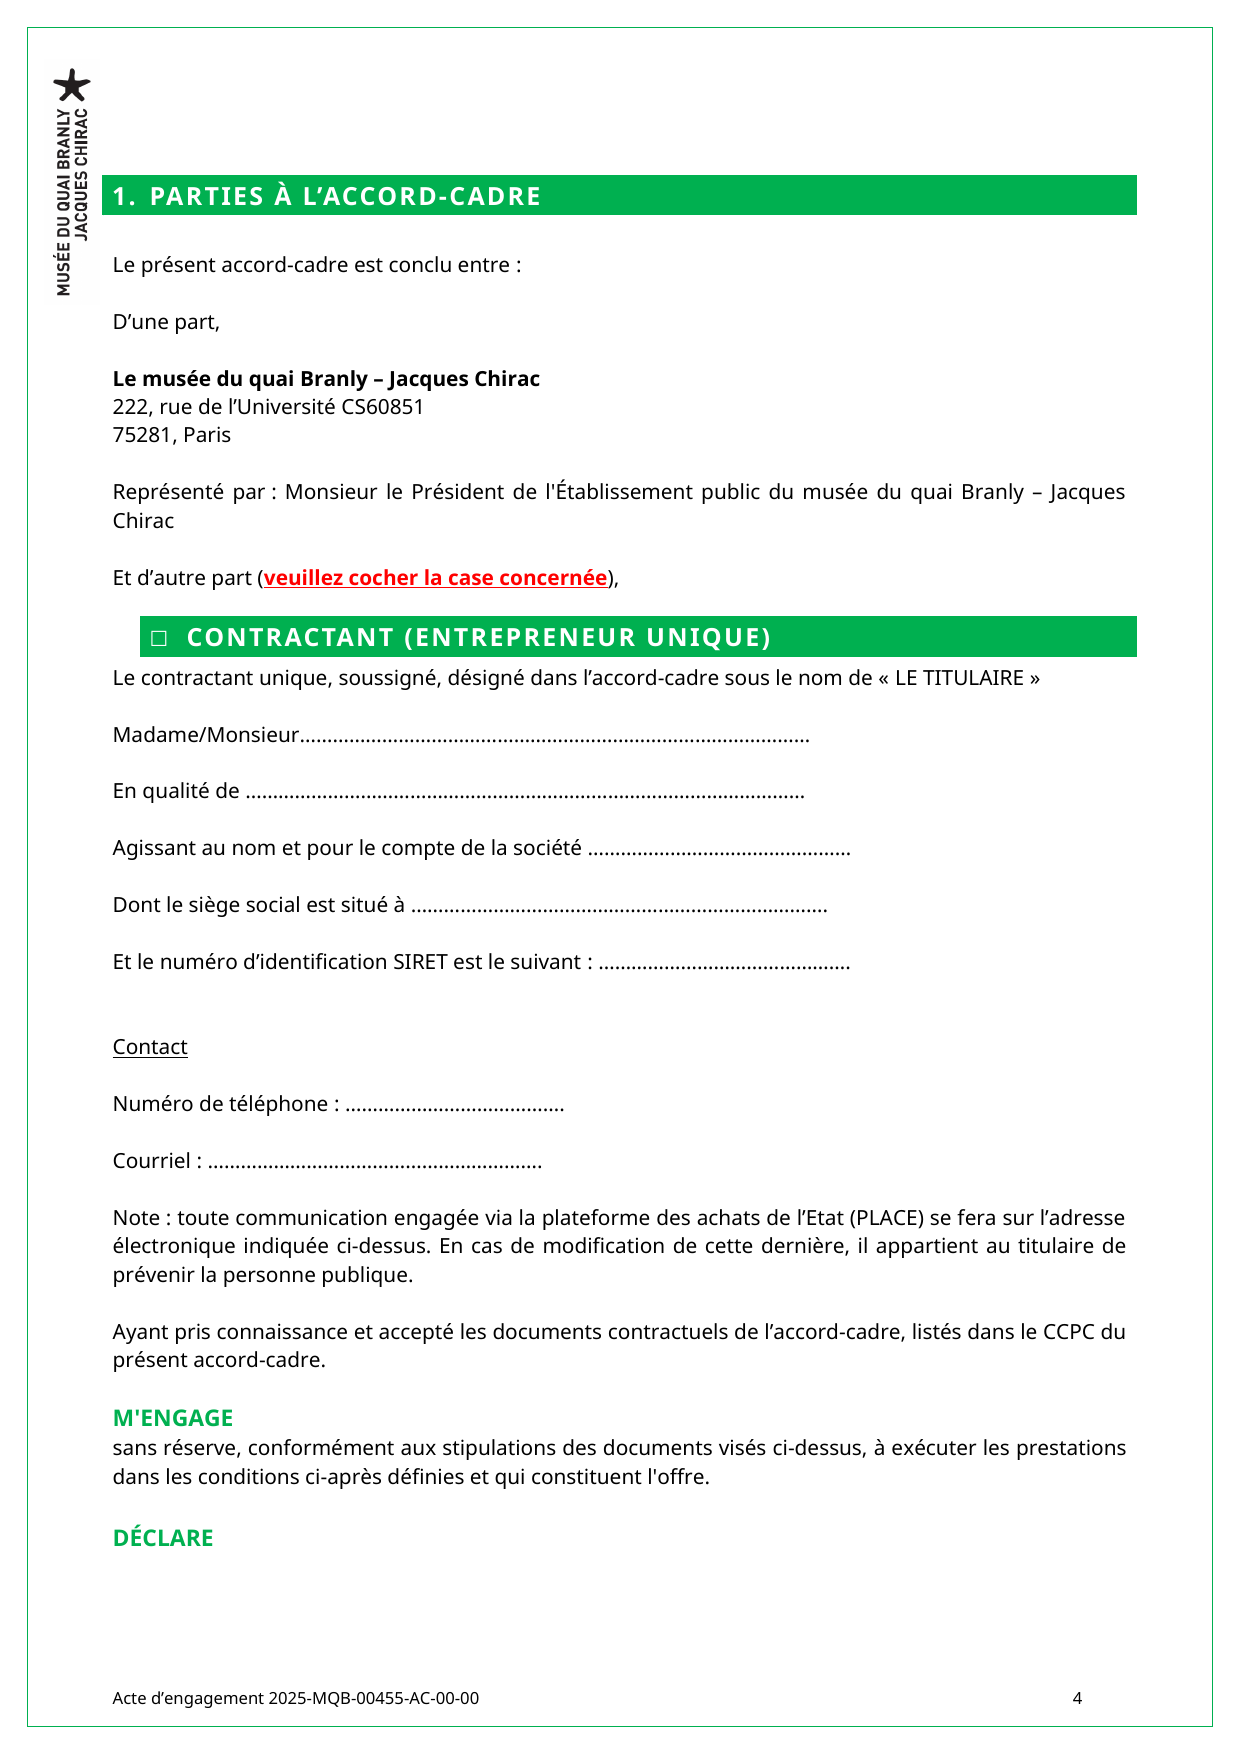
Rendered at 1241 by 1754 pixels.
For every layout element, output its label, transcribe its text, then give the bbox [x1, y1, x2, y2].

text M'ENGAGE [112, 1402, 1128, 1433]
text Dont le siège social est situé à …………………………………………………………………. [112, 890, 1128, 919]
text DÉCLARE [112, 1522, 1128, 1553]
text sans réserve, conformément aux stipulations des documents visés ci-dessus, à exécuter les prestations dans les conditions ci-après définies et qui constituent l'offre. [112, 1433, 1128, 1490]
text Le présent accord-cadre est conclu entre : [112, 250, 1128, 278]
text Le contractant unique, soussigné, désigné dans l’accord-cadre sous le nom de « LE TITULAIRE » [112, 663, 1128, 691]
title Contractant (entrepreneur unique) [141, 617, 1136, 656]
text Et d’autre part (veuillez cocher la case concernée), [112, 563, 1128, 591]
text Note : toute communication engagée via la plateforme des achats de l’Etat (PLACE) se fera sur l’adresse électronique indiquée ci-dessus. En cas de modification de cette dernière, il appartient au titulaire de prévenir la personne publique. [112, 1203, 1128, 1288]
text Contact [112, 1032, 1128, 1061]
text D’une part, [112, 307, 1128, 335]
text Numéro de téléphone : …………………………………. [112, 1089, 1128, 1118]
text 222, rue de l’Université CS60851 [112, 392, 1128, 421]
text Et le numéro d’identification SIRET est le suivant : ………………………………………. [112, 947, 1128, 976]
text En qualité de ………………………………………………………………………………………… [112, 777, 1128, 805]
text 75281, Paris [112, 421, 1128, 449]
title Parties à l’accord-cadre [104, 176, 1136, 214]
text Madame/Monsieur………………………………………………………………………………… [112, 720, 1128, 748]
text Courriel : ……………………………………………………. [112, 1146, 1128, 1175]
text Ayant pris connaissance et accepté les documents contractuels de l’accord-cadre, listés dans le CCPC du présent accord-cadre. [112, 1317, 1128, 1374]
text Agissant au nom et pour le compte de la société ………………………………………… [112, 833, 1128, 862]
text Le musée du quai Branly – Jacques Chirac [112, 364, 1128, 392]
text Représenté par : Monsieur le Président de l'Établissement public du musée du quai Branly – Jacques Chirac [112, 477, 1128, 534]
